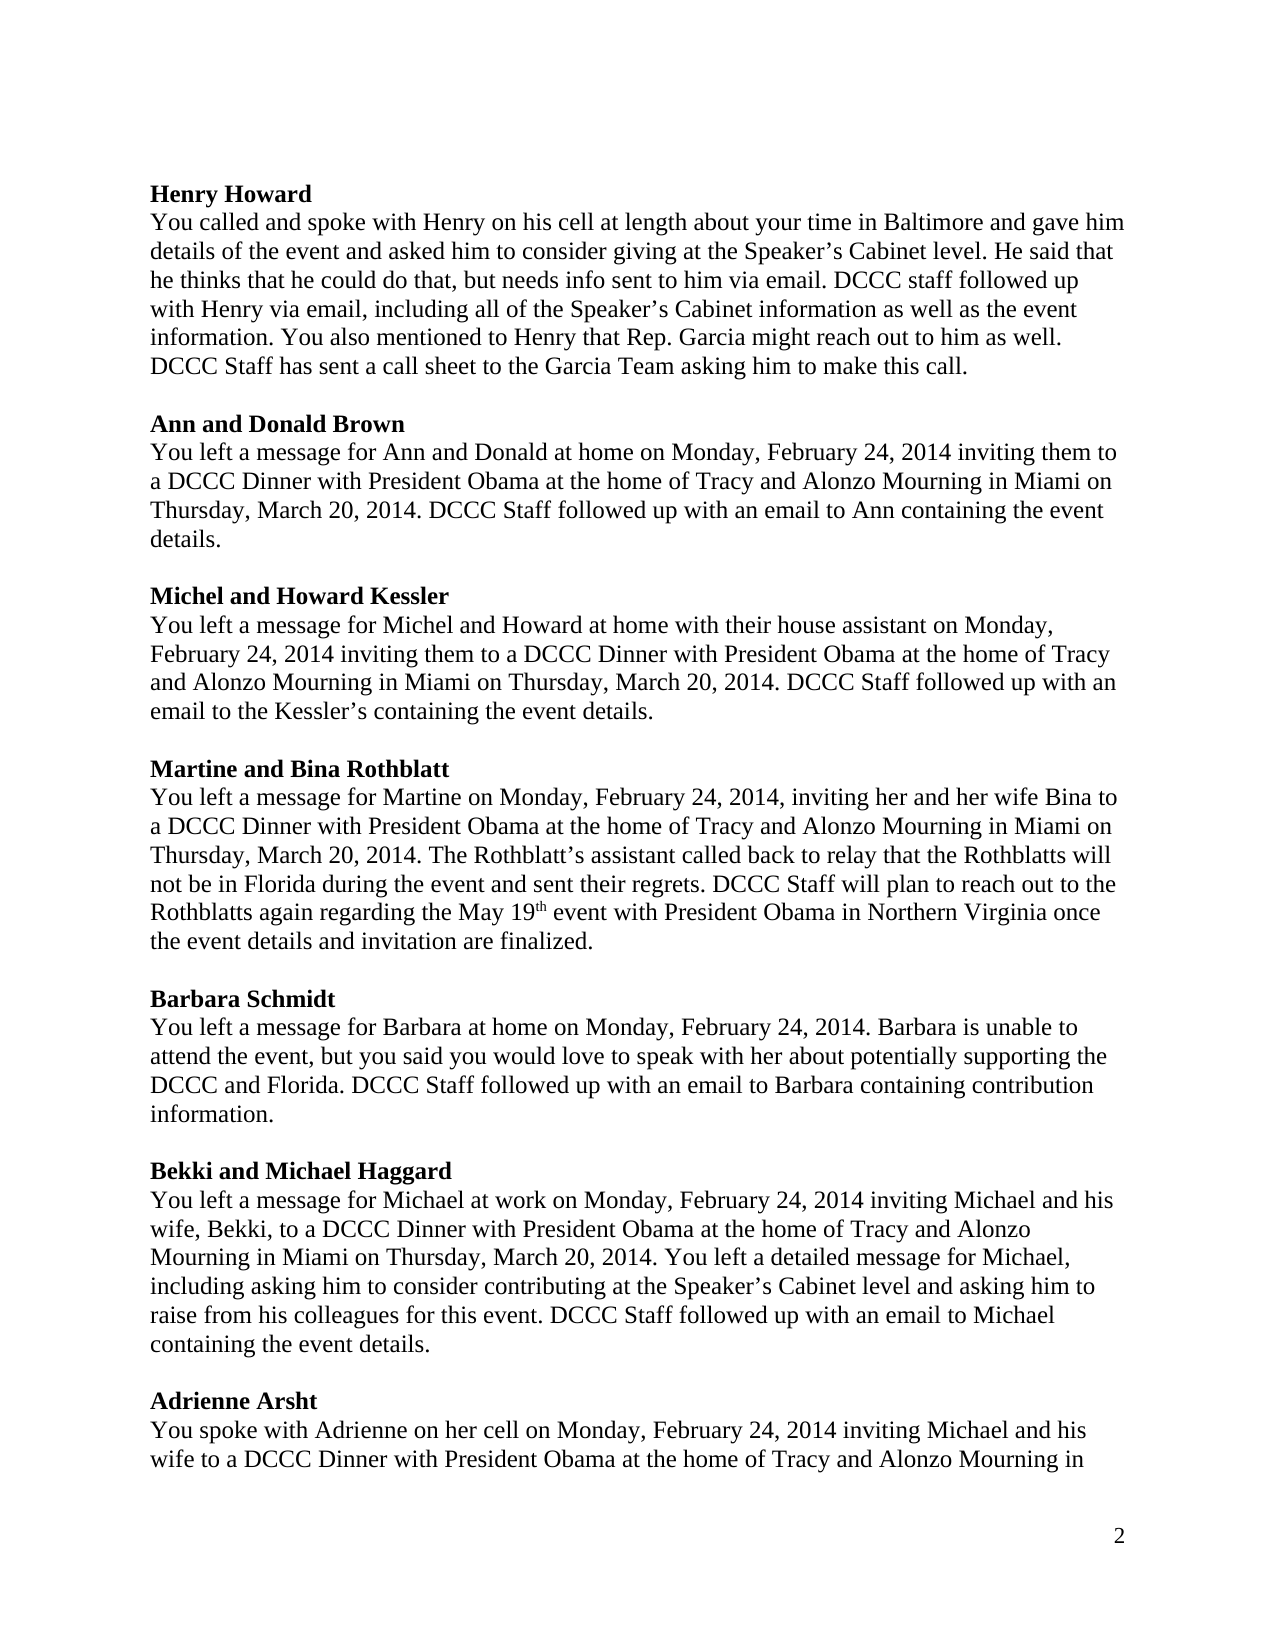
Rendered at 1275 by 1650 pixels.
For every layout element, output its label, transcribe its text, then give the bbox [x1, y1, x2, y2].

text You left a message for Michael at work on Monday, February 24, 2014 inviting Michael and his wife, Bekki, to a DCCC Dinner with President Obama at the home of Tracy and Alonzo Mourning in Miami on Thursday, March 20, 2014. You left a detailed message for Michael, including asking him to consider contributing at the Speaker’s Cabinet level and asking him to raise from his colleagues for this event. DCCC Staff followed up with an email to Michael containing the event details. [150, 1185, 1125, 1357]
text Michel and Howard Kessler [150, 581, 1125, 610]
text Ann and Donald Brown [150, 409, 1125, 437]
text You left a message for Michel and Howard at home with their house assistant on Monday, February 24, 2014 inviting them to a DCCC Dinner with President Obama at the home of Tracy and Alonzo Mourning in Miami on Thursday, March 20, 2014. DCCC Staff followed up with an email to the Kessler’s containing the event details. [150, 610, 1125, 725]
text You called and spoke with Henry on his cell at length about your time in Baltimore and gave him details of the event and asked him to consider giving at the Speaker’s Cabinet level. He said that he thinks that he could do that, but needs info sent to him via email. DCCC staff followed up with Henry via email, including all of the Speaker’s Cabinet information as well as the event information. You also mentioned to Henry that Rep. Garcia might reach out to him as well. DCCC Staff has sent a call sheet to the Garcia Team asking him to make this call. [150, 207, 1125, 380]
text You left a message for Ann and Donald at home on Monday, February 24, 2014 inviting them to a DCCC Dinner with President Obama at the home of Tracy and Alonzo Mourning in Miami on Thursday, March 20, 2014. DCCC Staff followed up with an email to Ann containing the event details. [150, 437, 1125, 552]
text Barbara Schmidt [150, 984, 1125, 1012]
text You left a message for Martine on Monday, February 24, 2014, inviting her and her wife Bina to a DCCC Dinner with President Obama at the home of Tracy and Alonzo Mourning in Miami on Thursday, March 20, 2014. The Rothblatt’s assistant called back to relay that the Rothblatts will not be in Florida during the event and sent their regrets. DCCC Staff will plan to reach out to the Rothblatts again regarding the May 19th event with President Obama in Northern Virginia once the event details and invitation are finalized. [150, 782, 1125, 955]
text You left a message for Barbara at home on Monday, February 24, 2014. Barbara is unable to attend the event, but you said you would love to speak with her about potentially supporting the DCCC and Florida. DCCC Staff followed up with an email to Barbara containing contribution information. [150, 1012, 1125, 1127]
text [150, 1415, 1125, 1472]
text Martine and Bina Rothblatt [150, 754, 1125, 782]
text Bekki and Michael Haggard [150, 1156, 1125, 1185]
text Henry Howard [150, 179, 1125, 207]
text Adrienne Arsht [150, 1386, 1125, 1415]
